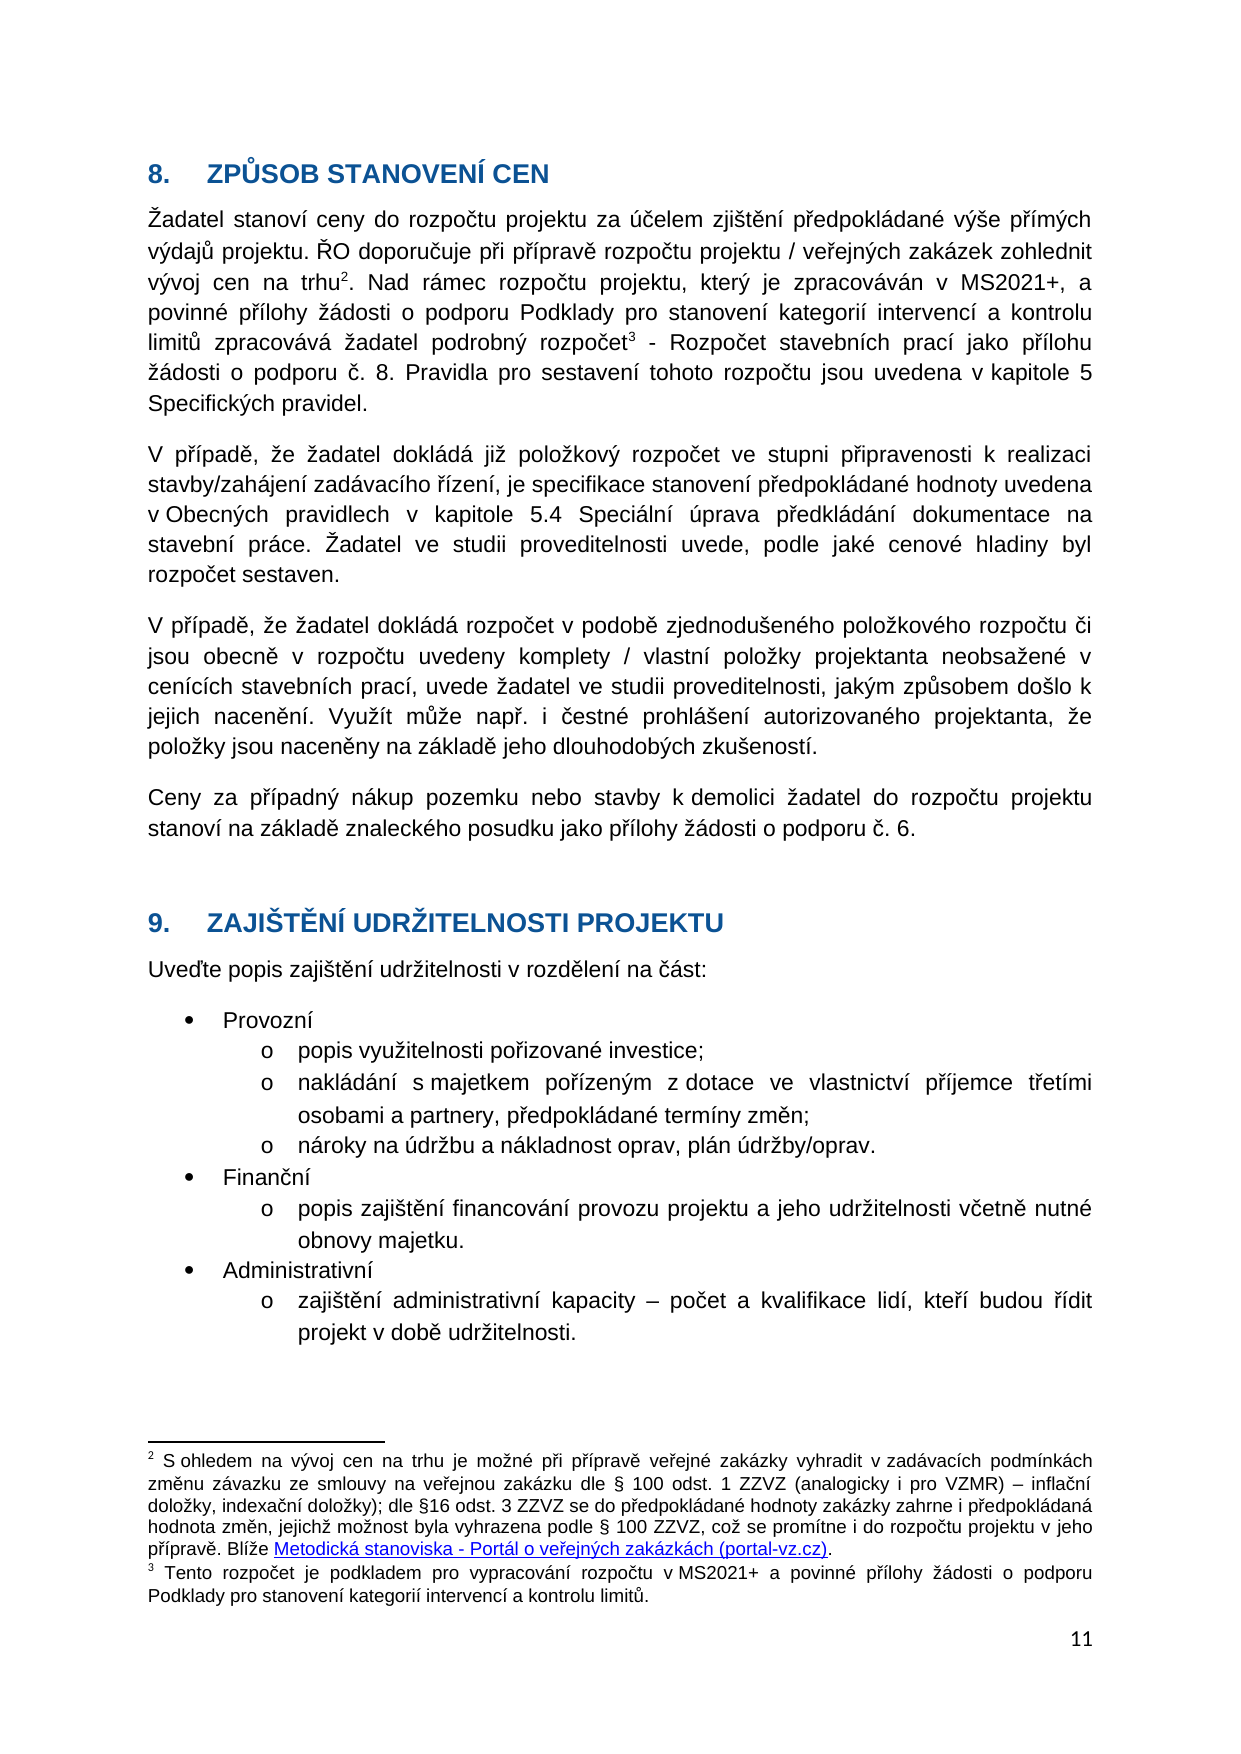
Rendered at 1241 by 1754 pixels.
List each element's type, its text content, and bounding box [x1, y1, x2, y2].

text Uveďte popis zajištění udržitelnosti v rozdělení na část: [148, 956, 1093, 982]
list Administrativní [185, 1257, 1093, 1283]
list popis využitelnosti pořizované investice; [260, 1037, 1093, 1065]
text V případě, že žadatel dokládá již položkový rozpočet ve stupni připravenosti k realizaci stavby/zahájení zadávacího řízení, je specifikace stanovení předpokládané hodnoty uvedena v Obecných pravidlech v kapitole 5.4 Speciální úprava předkládání dokumentace na stavební práce. Žadatel ve studii proveditelnosti uvede, podle jaké cenové hladiny byl rozpočet sestaven. [148, 441, 1093, 588]
subtitle Zajištění udržitelnosti projektu [148, 907, 1093, 938]
list zajištění administrativní kapacity – počet a kvalifikace lidí, kteří budou řídit projekt v době udržitelnosti. [260, 1287, 1093, 1346]
text V případě, že žadatel dokládá rozpočet v podobě zjednodušeného položkového rozpočtu či jsou obecně v rozpočtu uvedeny komplety / vlastní položky projektanta neobsažené v cenících stavebních prací, uvede žadatel ve studii proveditelnosti, jakým způsobem došlo k jejich nacenění. Využít může např. i čestné prohlášení autorizovaného projektanta, že položky jsou naceněny na základě jeho dlouhodobých zkušeností. [148, 612, 1093, 759]
list popis zajištění financování provozu projektu a jeho udržitelnosti včetně nutné obnovy majetku. [260, 1194, 1093, 1253]
subtitle ZPŮSOB STANOVENÍ CEN [148, 158, 1093, 189]
list Provozní [185, 1007, 1093, 1033]
list nakládání s majetkem pořízeným z dotace ve vlastnictví příjemce třetími osobami a partnery, předpokládané termíny změn; [260, 1069, 1093, 1128]
list nároky na údržbu a nákladnost oprav, plán údržby/oprav. [260, 1132, 1093, 1160]
list Finanční [185, 1164, 1093, 1191]
text Ceny za případný nákup pozemku nebo stavby k demolici žadatel do rozpočtu projektu stanoví na základě znaleckého posudku jako přílohy žádosti o podporu č. 6. [148, 784, 1093, 841]
text Žadatel stanoví ceny do rozpočtu projektu za účelem zjištění předpokládané výše přímých výdajů projektu. ŘO doporučuje při přípravě rozpočtu projektu / veřejných zakázek zohlednit vývoj cen na trhu. Nad rámec rozpočtu projektu, který je zpracováván v MS2021+, a povinné přílohy žádosti o podporu Podklady pro stanovení kategorií intervencí a kontrolu limitů zpracovává žadatel podrobný rozpočet - Rozpočet stavebních prací jako přílohu žádosti o podporu č. 8. Pravidla pro sestavení tohoto rozpočtu jsou uvedena v kapitole 5 Specifických pravidel. [148, 206, 1093, 416]
